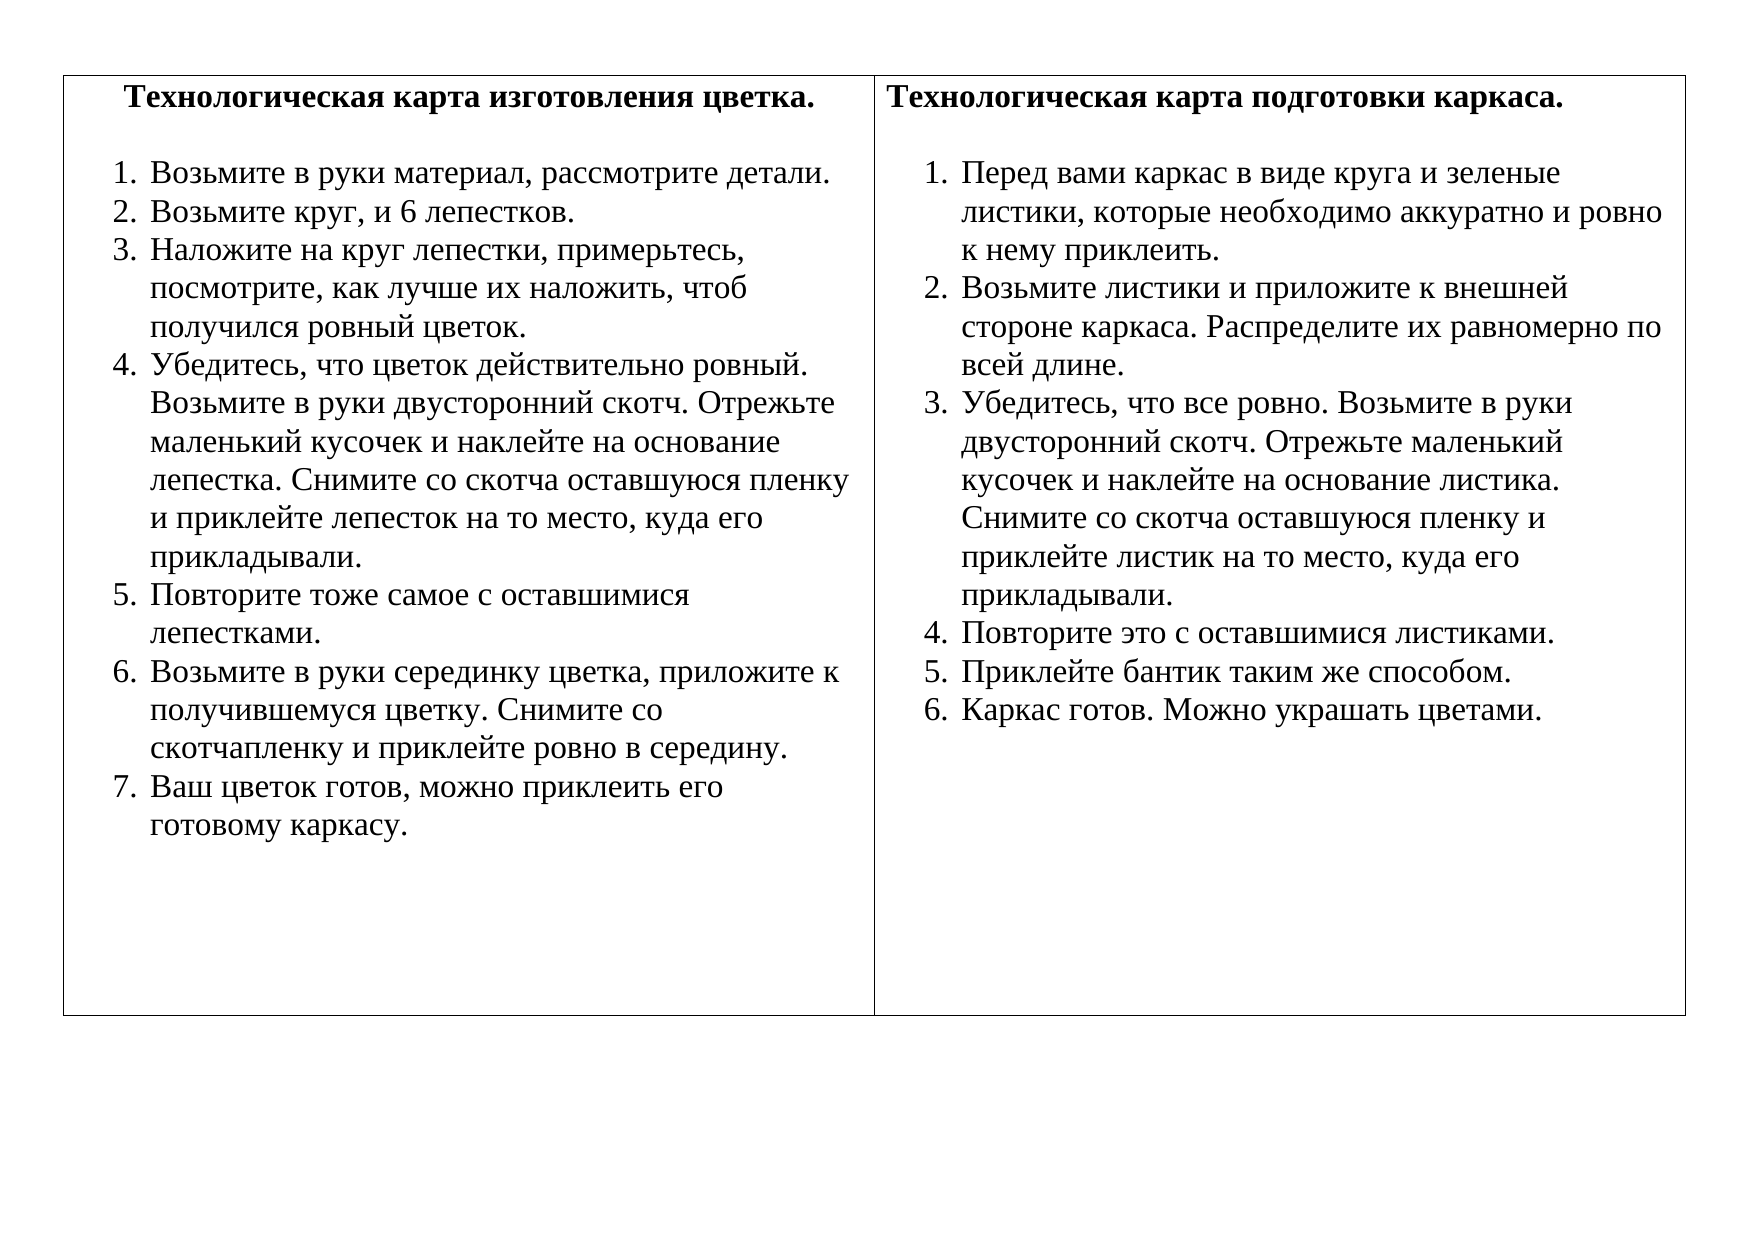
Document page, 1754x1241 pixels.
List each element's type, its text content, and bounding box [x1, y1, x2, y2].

table_header Технологическая карта изготовления цветка. Возьмите в руки материал, рассмотрите детали. Возьмите круг, и 6 лепестков. Наложите на круг лепестки, примерьтесь, посмотрите, как лучше их наложить, чтоб получился ровный цветок. Убедитесь, что цветок действительно ровный. Возьмите в руки двусторонний скотч. Отрежьте маленький кусочек и наклейте на основание лепестка. Снимите со скотча оставшуюся пленку и приклейте лепесток на то место, куда его прикладывали. Повторите тоже самое с оставшимися лепестками. Возьмите в руки серединку цветка, приложите к получившемуся цветку. Снимите со скотчапленку и приклейте ровно в середину. Ваш цветок готов, можно приклеить его готовому каркасу. [64, 76, 874, 1014]
table_header Технологическая карта подготовки каркаса. Перед вами каркас в виде круга и зеленые листики, которые необходимо аккуратно и ровно к нему приклеить. Возьмите листики и приложите к внешней стороне каркаса. Распределите их равномерно по всей длине. Убедитесь, что все ровно. Возьмите в руки двусторонний скотч. Отрежьте маленький кусочек и наклейте на основание листика. Снимите со скотча оставшуюся пленку и приклейте листик на то место, куда его прикладывали. Повторите это с оставшимися листиками. Приклейте бантик таким же способом. Каркас готов. Можно украшать цветами. [875, 76, 1685, 1014]
